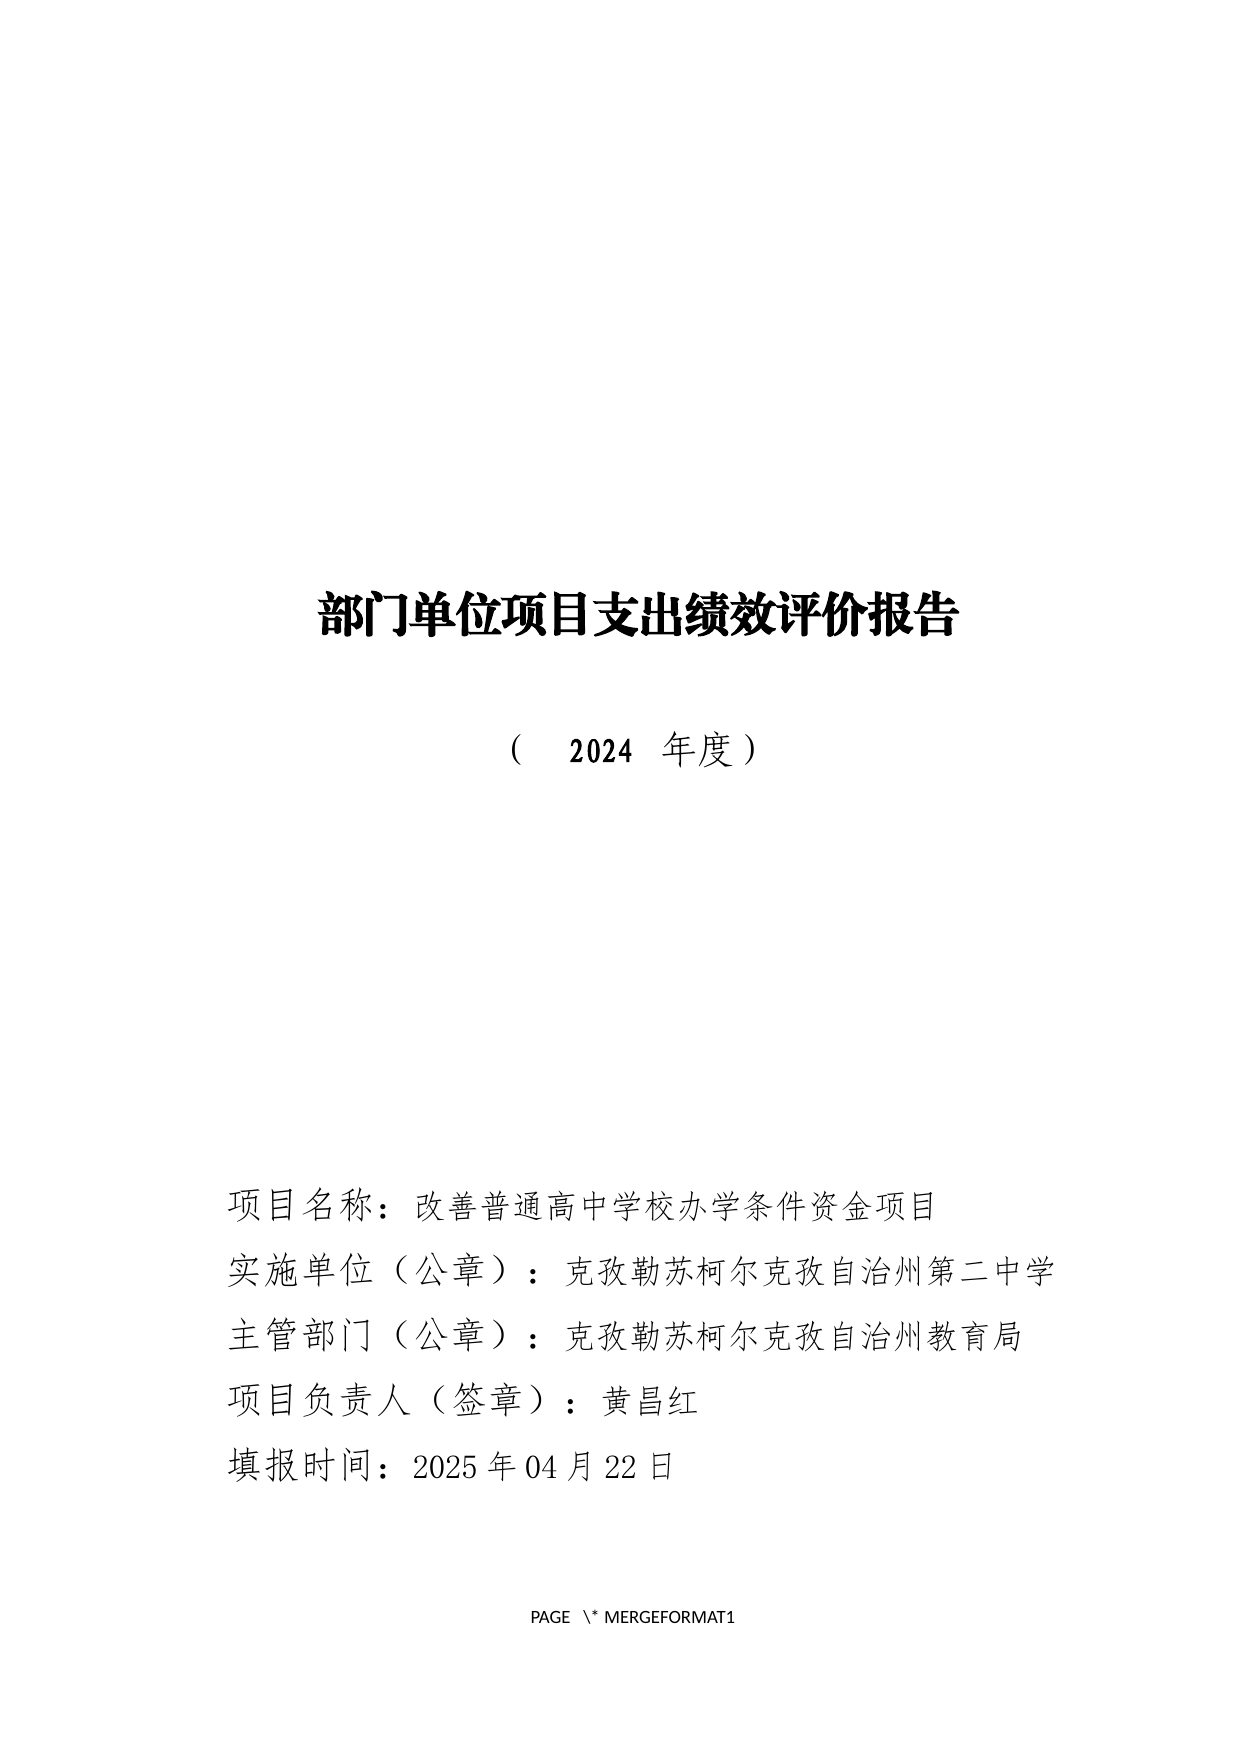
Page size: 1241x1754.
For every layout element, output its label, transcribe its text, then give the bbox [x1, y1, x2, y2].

text （ 2024 年度） [187, 714, 1078, 779]
text 填报时间：2025年04月22日 [187, 1429, 1078, 1494]
text 主管部门（公章）：克孜勒苏柯尔克孜自治州教育局 [187, 1299, 1078, 1364]
text 项目名称：改善普通高中学校办学条件资金项目 [187, 1169, 1078, 1234]
text 实施单位（公章）：克孜勒苏柯尔克孜自治州第二中学 [187, 1234, 1078, 1299]
text 部门单位项目支出绩效评价报告 [187, 584, 1078, 649]
text 项目负责人（签章）：黄昌红 [187, 1364, 1078, 1429]
